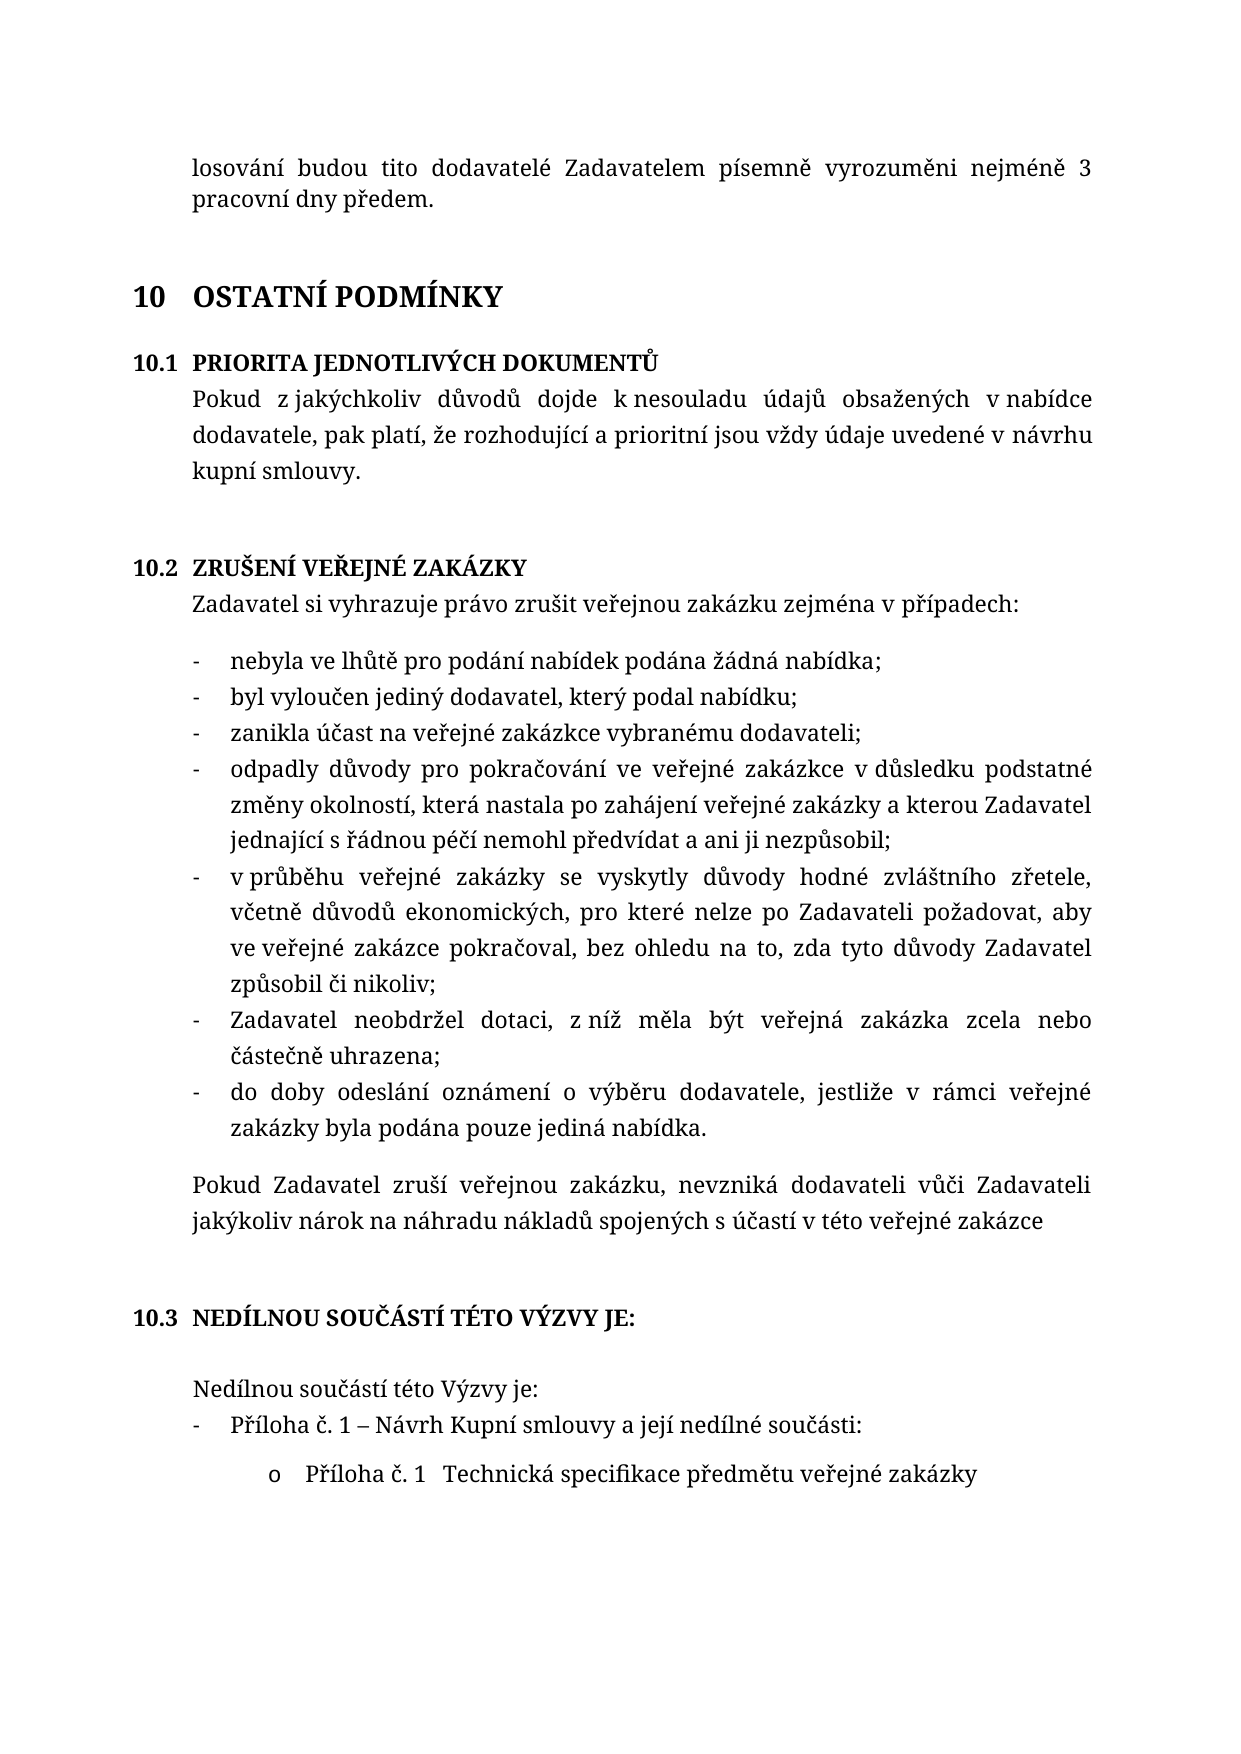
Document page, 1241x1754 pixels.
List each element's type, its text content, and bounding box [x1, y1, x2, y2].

list odpadly důvody pro pokračování ve veřejné zakázkce v důsledku podstatné změny okolností, která nastala po zahájení veřejné zakázky a kterou Zadavatel jednající s řádnou péčí nemohl předvídat a ani ji nezpůsobil; [193, 753, 1093, 856]
subtitle OSTATNÍ PODMÍNKY [133, 277, 1093, 316]
text Nedílnou součástí této Výzvy je: [193, 1373, 1093, 1405]
list Příloha č. 1 Technická specifikace předmětu veřejné zakázky [268, 1458, 1093, 1489]
list do doby odeslání oznámení o výběru dodavatele, jestliže v rámci veřejné zakázky byla podána pouze jediná nabídka. [193, 1076, 1093, 1143]
list Zadavatel neobdržel dotaci, z níž měla být veřejná zakázka zcela nebo částečně uhrazena; [193, 1004, 1093, 1071]
list nebyla ve lhůtě pro podání nabídek podána žádná nabídka; [193, 645, 1093, 676]
text Zadavatel si vyhrazuje právo zrušit veřejnou zakázku zejména v případech: [192, 588, 1093, 619]
list zanikla účast na veřejné zakázkce vybranému dodavateli; [193, 717, 1093, 748]
list byl vyloučen jediný dodavatel, který podal nabídku; [193, 681, 1093, 712]
subtitle NEDÍLNOU SOUČÁSTÍ TÉTO VÝZVY JE: [133, 1302, 1093, 1333]
subtitle PRIORITA JEDNOTLIVÝCH DOKUMENTŮ [133, 347, 1093, 379]
text Pokud z jakýchkoliv důvodů dojde k nesouladu údajů obsažených v nabídce dodavatele, pak platí, že rozhodující a prioritní jsou vždy údaje uvedené v návrhu kupní smlouvy. [192, 383, 1093, 486]
subtitle ZRUŠENÍ VEŘEJNÉ ZAKÁZKY [133, 552, 1093, 583]
text Pokud Zadavatel zruší veřejnou zakázku, nevzniká dodavateli vůči Zadavateli jakýkoliv nárok na náhradu nákladů spojených s účastí v této veřejné zakázce [192, 1169, 1093, 1236]
list v průběhu veřejné zakázky se vyskytly důvody hodné zvláštního zřetele, včetně důvodů ekonomických, pro které nelze po Zadavateli požadovat, aby ve veřejné zakázce pokračoval, bez ohledu na to, zda tyto důvody Zadavatel způsobil či nikoliv; [193, 860, 1093, 999]
text losování budou tito dodavatelé Zadavatelem písemně vyrozuměni nejméně 3 pracovní dny předem. [192, 152, 1093, 214]
list Příloha č. 1 – Návrh Kupní smlouvy a její nedílné součásti: [193, 1409, 1093, 1441]
